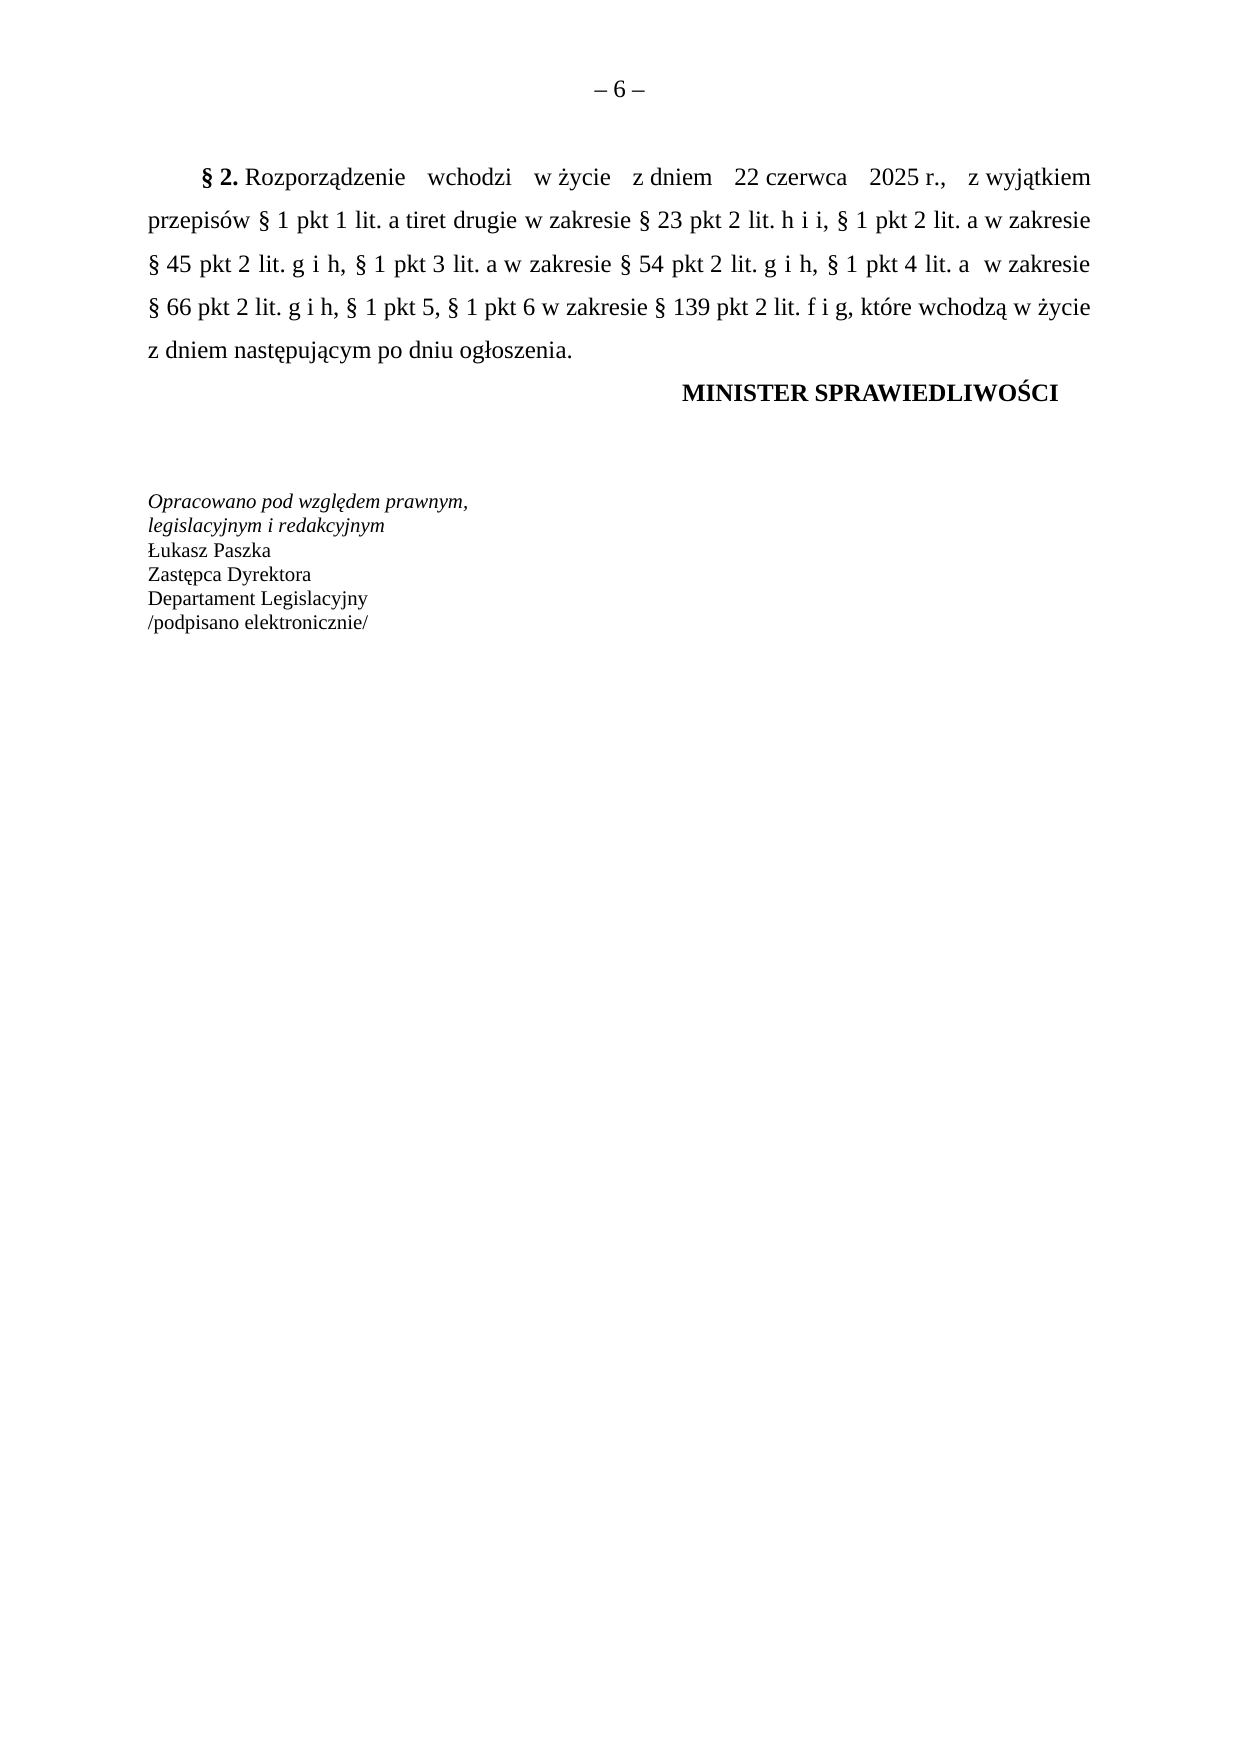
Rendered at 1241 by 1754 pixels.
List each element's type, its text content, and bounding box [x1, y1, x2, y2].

text Departament Legislacyjny [148, 586, 1091, 610]
text Zastępca Dyrektora [148, 562, 1091, 586]
text § 2. Rozporządzenie wchodzi w życie z dniem 22 czerwca 2025 r., z wyjątkiem przepisów § 1 pkt 1 lit. a tiret drugie w zakresie § 23 pkt 2 lit. h i i, § 1 pkt 2 lit. a w zakresie § 45 pkt 2 lit. g i h, § 1 pkt 3 lit. a w zakresie § 54 pkt 2 lit. g i h, § 1 pkt 4 lit. a w zakresie § 66 pkt 2 lit. g i h, § 1 pkt 5, § 1 pkt 6 w zakresie § 139 pkt 2 lit. f i g, które wchodzą w życie z dniem następującym po dniu ogłoszenia. [148, 162, 1091, 364]
text legislacyjnym i redakcyjnym [148, 513, 1091, 537]
text Opracowano pod względem prawnym, [148, 489, 1091, 513]
text MINISTER SPRAWIEDLIWOŚCI [650, 378, 1091, 407]
text Łukasz Paszka [148, 537, 1091, 562]
text /podpisano elektronicznie/ [148, 610, 1091, 634]
